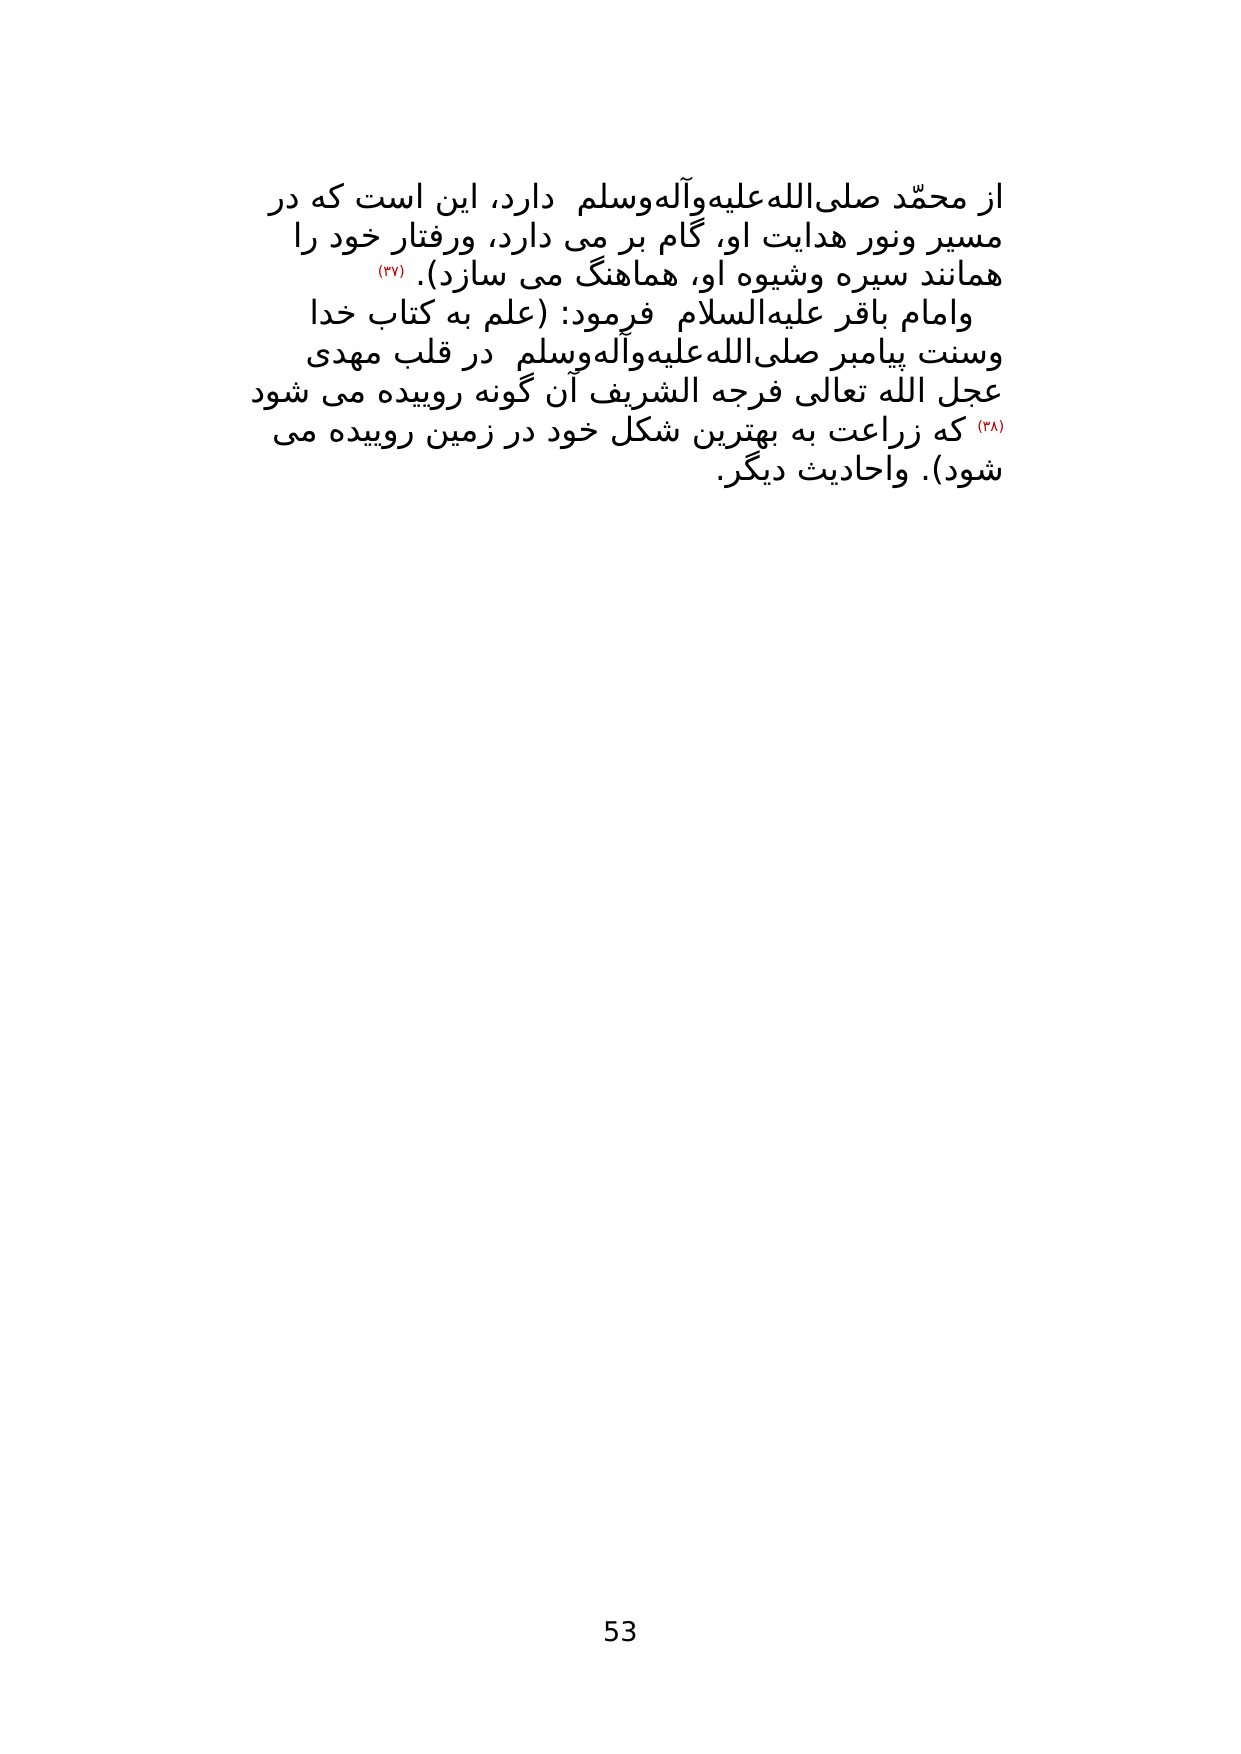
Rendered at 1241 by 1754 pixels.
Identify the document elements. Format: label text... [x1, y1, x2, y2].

text وامام باقر عليه‌السلام فرمود: (علم به کتاب خدا وسنت پيامبر صلى‌الله‌عليه‌وآله‌وسلم در قلب مهدى عجل الله تعالى فرجه الشريف آن گونه روييده مى شود (٣٨) که زراعت به بهترين شکل خود در زمين روييده مى شود). واحاديث ديگر. [236, 294, 1004, 488]
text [236, 177, 1004, 294]
